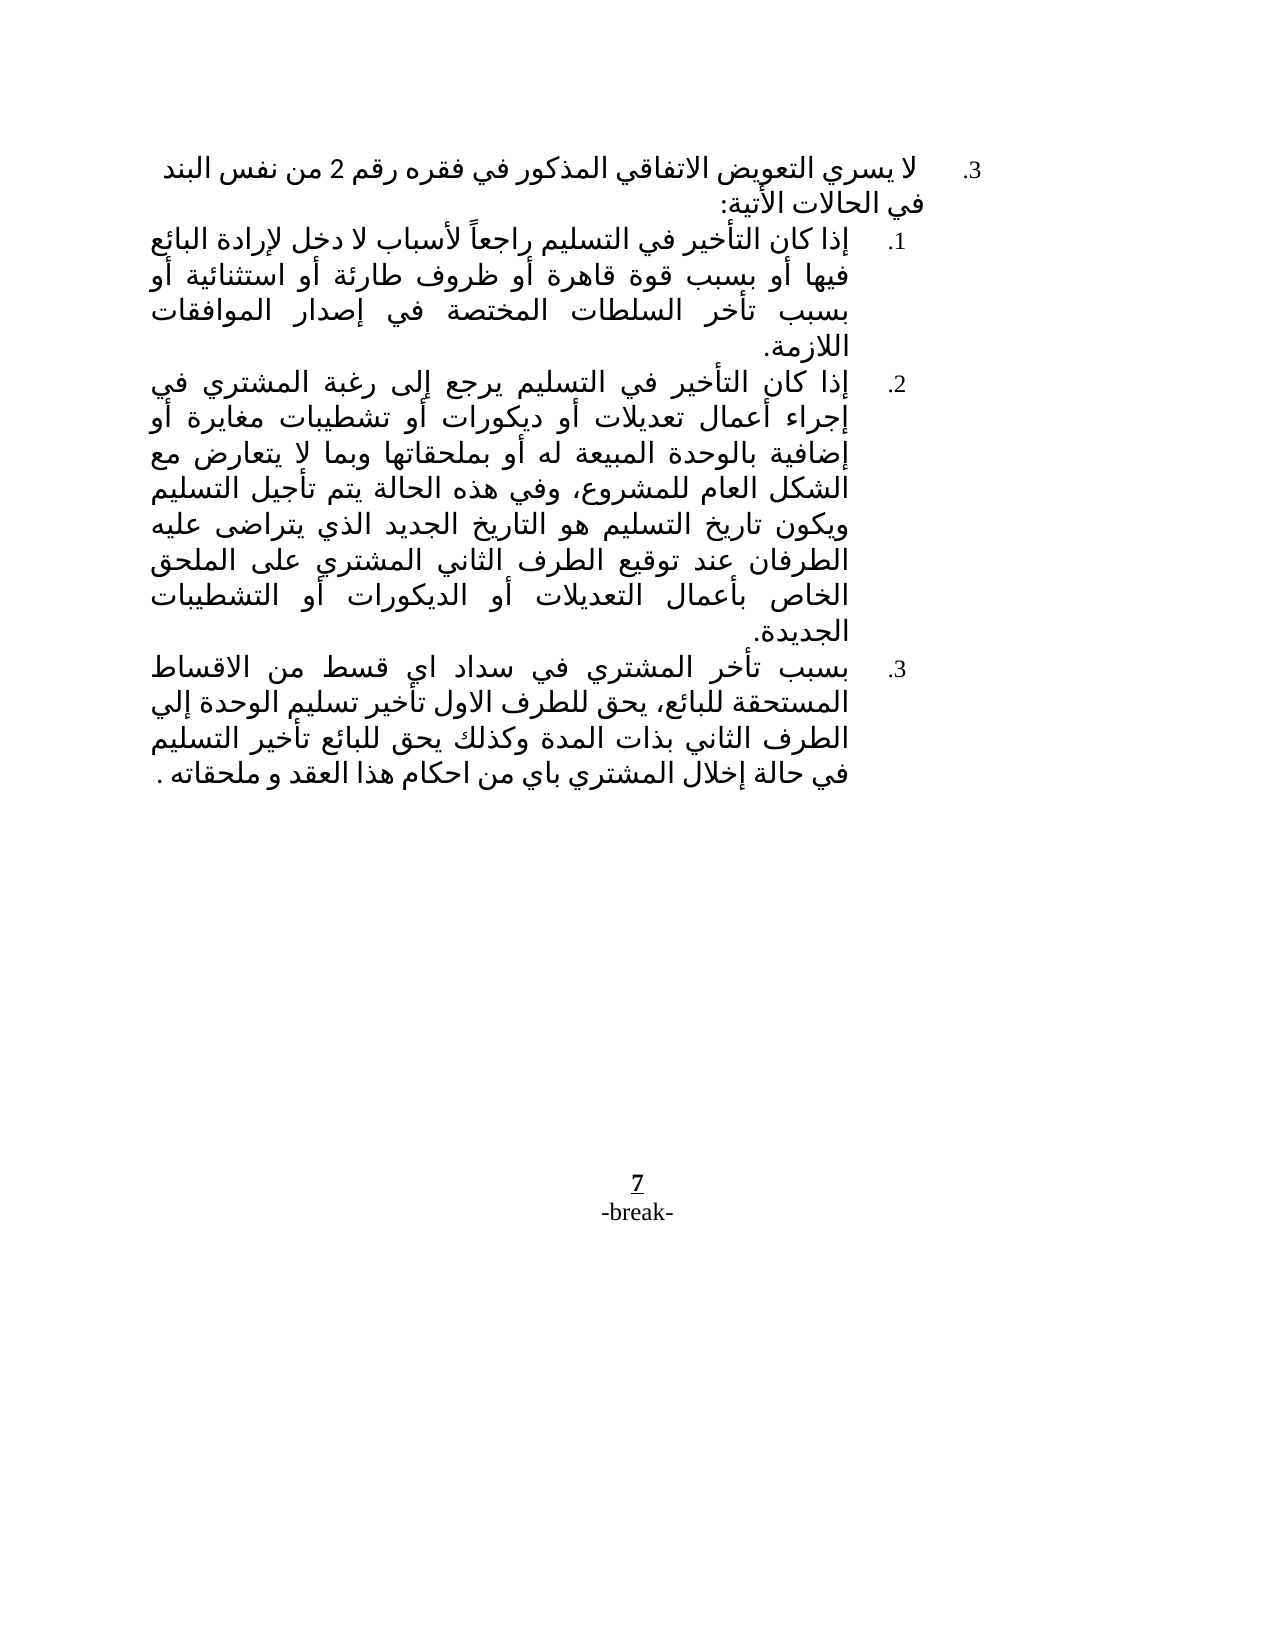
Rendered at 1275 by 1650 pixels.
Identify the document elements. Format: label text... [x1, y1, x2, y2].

list إذا كان التأخير في التسليم يرجع إلى رغبة المشتري في إجراء أعمال تعديلات أو ديكورات أو تشطيبات مغايرة أو إضافية بالوحدة المبيعة له أو بملحقاتها وبما لا يتعارض مع الشكل العام للمشروع، وفي هذه الحالة يتم تأجيل التسليم ويكون تاريخ التسليم هو التاريخ الجديد الذي يتراضى عليه الطرفان عند توقيع الطرف الثاني المشتري على الملحق الخاص بأعمال التعديلات أو الديكورات أو التشطيبات الجديدة. [150, 364, 887, 649]
list إذا كان التأخير في التسليم راجعاً لأسباب لا دخل لإرادة البائع فيها أو بسبب قوة قاهرة أو ظروف طارئة أو استثنائية أو بسبب تأخر السلطات المختصة في إصدار الموافقات اللازمة. [150, 221, 887, 364]
list بسبب تأخر المشتري في سداد اي قسط من الاقساط المستحقة للبائع، يحق للطرف الاول تأخير تسليم الوحدة إلي الطرف الثاني بذات المدة وكذلك يحق للبائع تأخير التسليم في حالة إخلال المشتري باي من احكام هذا العقد و ملحقاته . [150, 649, 887, 791]
text 7 -break- [150, 1168, 1125, 1225]
list لا يسري التعويض الاتفاقي المذكور في فقره رقم 2 من نفس البند في الحالات الأتية: [150, 150, 962, 221]
